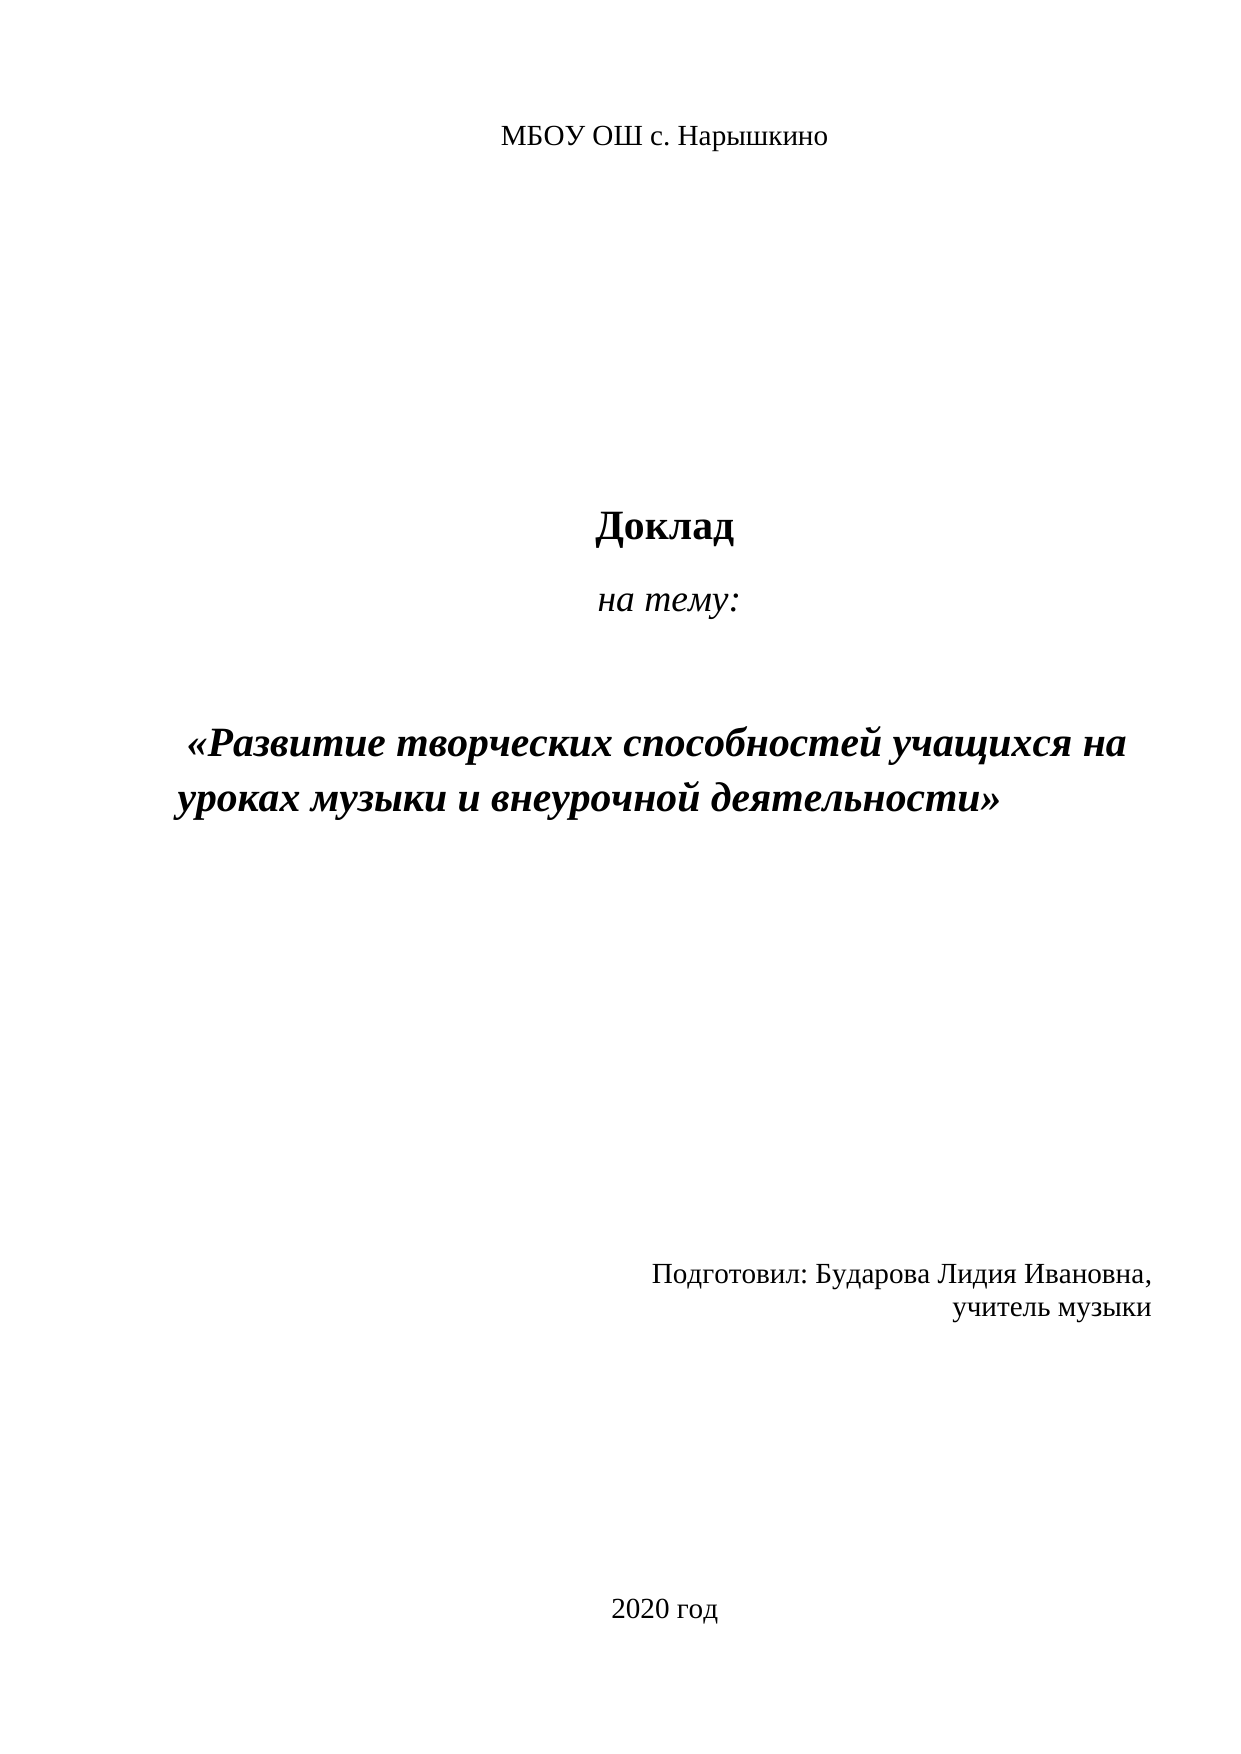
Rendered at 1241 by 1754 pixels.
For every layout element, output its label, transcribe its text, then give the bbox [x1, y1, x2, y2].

text учитель музыки [177, 1289, 1152, 1323]
text МБОУ ОШ с. Нарышкино [177, 118, 1152, 152]
text Доклад [177, 501, 1152, 548]
text «Развитие творческих способностей учащихся на уроках музыки и внеурочной деятельности» [177, 717, 1152, 820]
text 2020 год [177, 1591, 1152, 1625]
text на тему: [177, 577, 1152, 620]
text Подготовил: Бударова Лидия Ивановна, [177, 1256, 1152, 1289]
